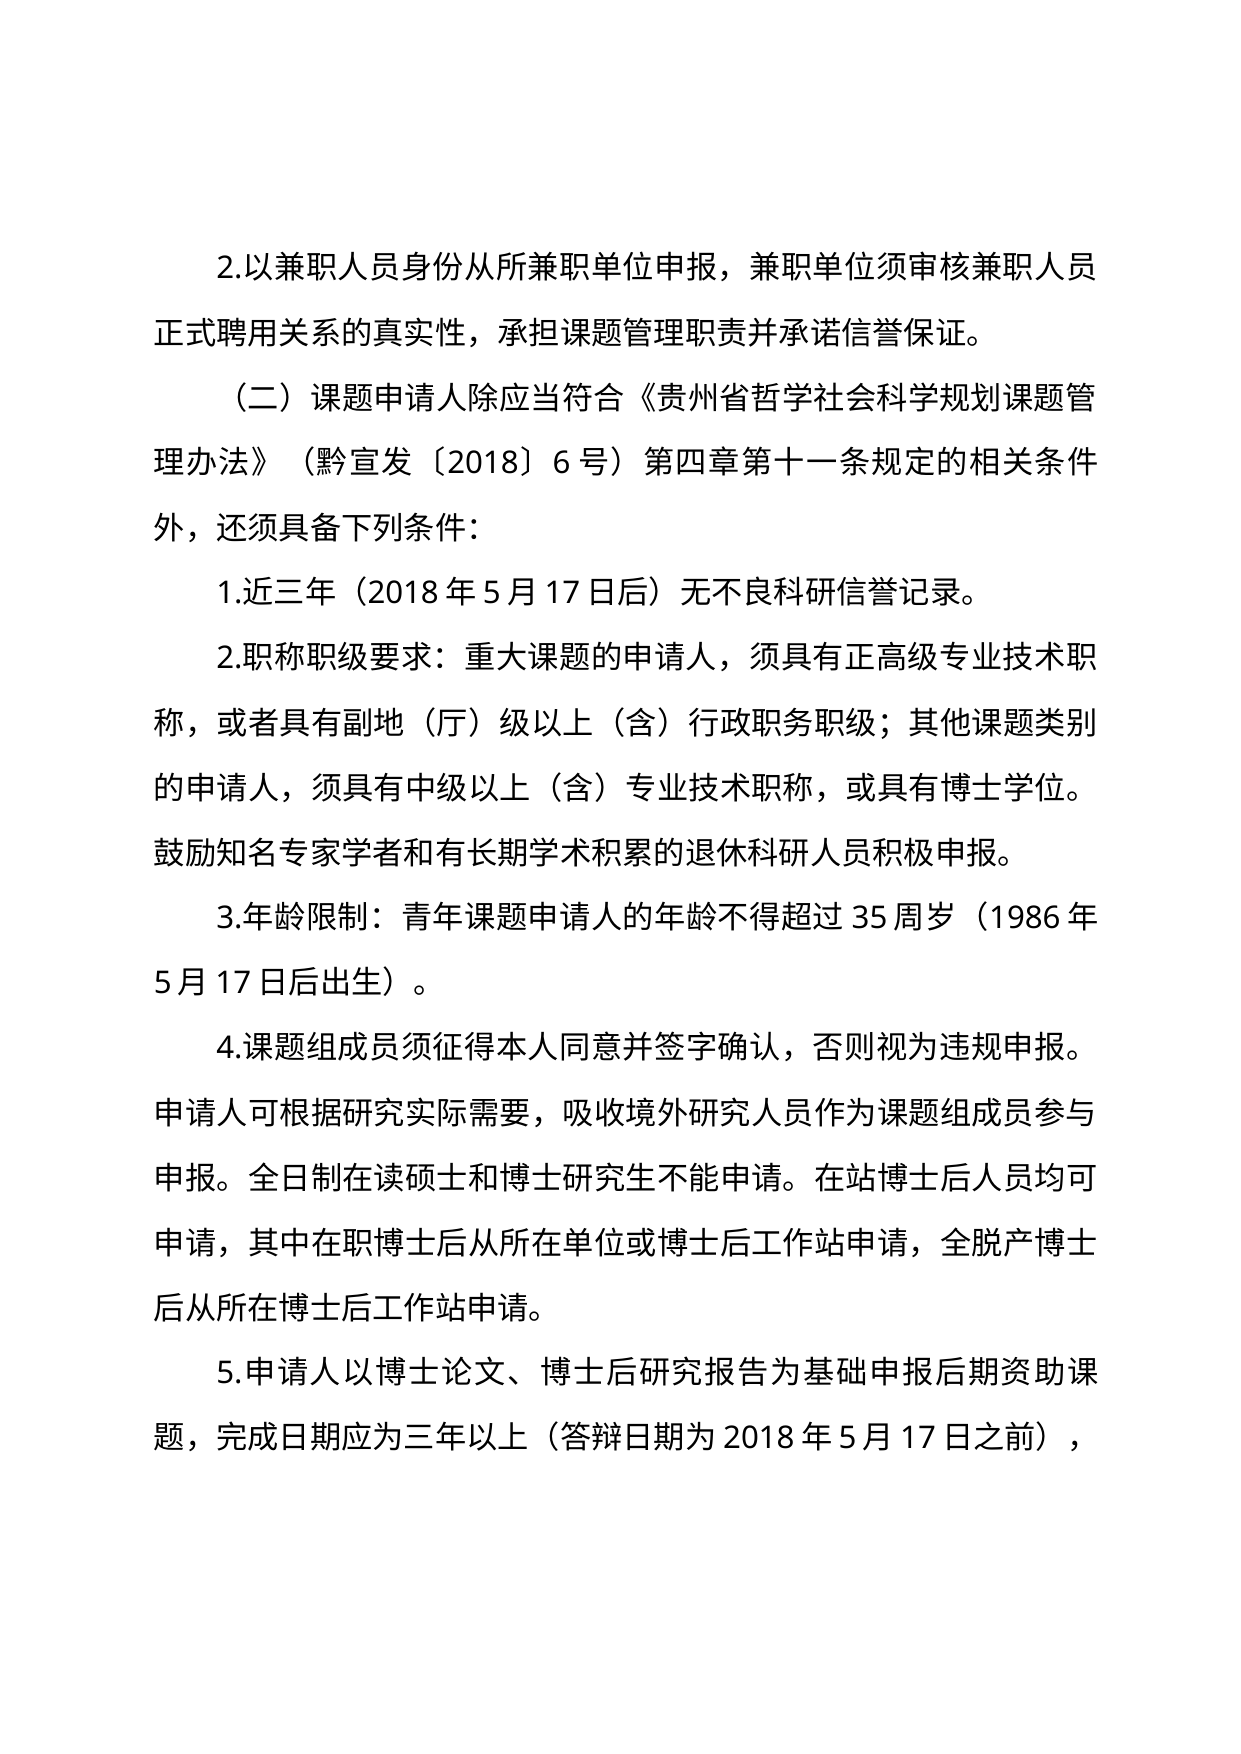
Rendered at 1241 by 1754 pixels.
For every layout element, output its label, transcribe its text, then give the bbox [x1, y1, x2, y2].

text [153, 1338, 1098, 1468]
text 4.课题组成员须征得本人同意并签字确认，否则视为违规申报。申请人可根据研究实际需要，吸收境外研究人员作为课题组成员参与申报。全日制在读硕士和博士研究生不能申请。在站博士后人员均可申请，其中在职博士后从所在单位或博士后工作站申请，全脱产博士后从所在博士后工作站申请。 [153, 1013, 1098, 1338]
text 2.以兼职人员身份从所兼职单位申报，兼职单位须审核兼职人员正式聘用关系的真实性，承担课题管理职责并承诺信誉保证。 [153, 233, 1098, 363]
text （二）课题申请人除应当符合《贵州省哲学社会科学规划课题管理办法》（黔宣发〔2018〕6号）第四章第十一条规定的相关条件外，还须具备下列条件： [153, 363, 1098, 558]
text 1.近三年（2018年5月17日后）无不良科研信誉记录。 [153, 558, 1098, 623]
text 3.年龄限制：青年课题申请人的年龄不得超过35周岁（1986年5月17日后出生）。 [153, 883, 1098, 1013]
text 2.职称职级要求：重大课题的申请人，须具有正高级专业技术职称，或者具有副地（厅）级以上（含）行政职务职级；其他课题类别的申请人，须具有中级以上（含）专业技术职称，或具有博士学位。鼓励知名专家学者和有长期学术积累的退休科研人员积极申报。 [153, 623, 1098, 883]
